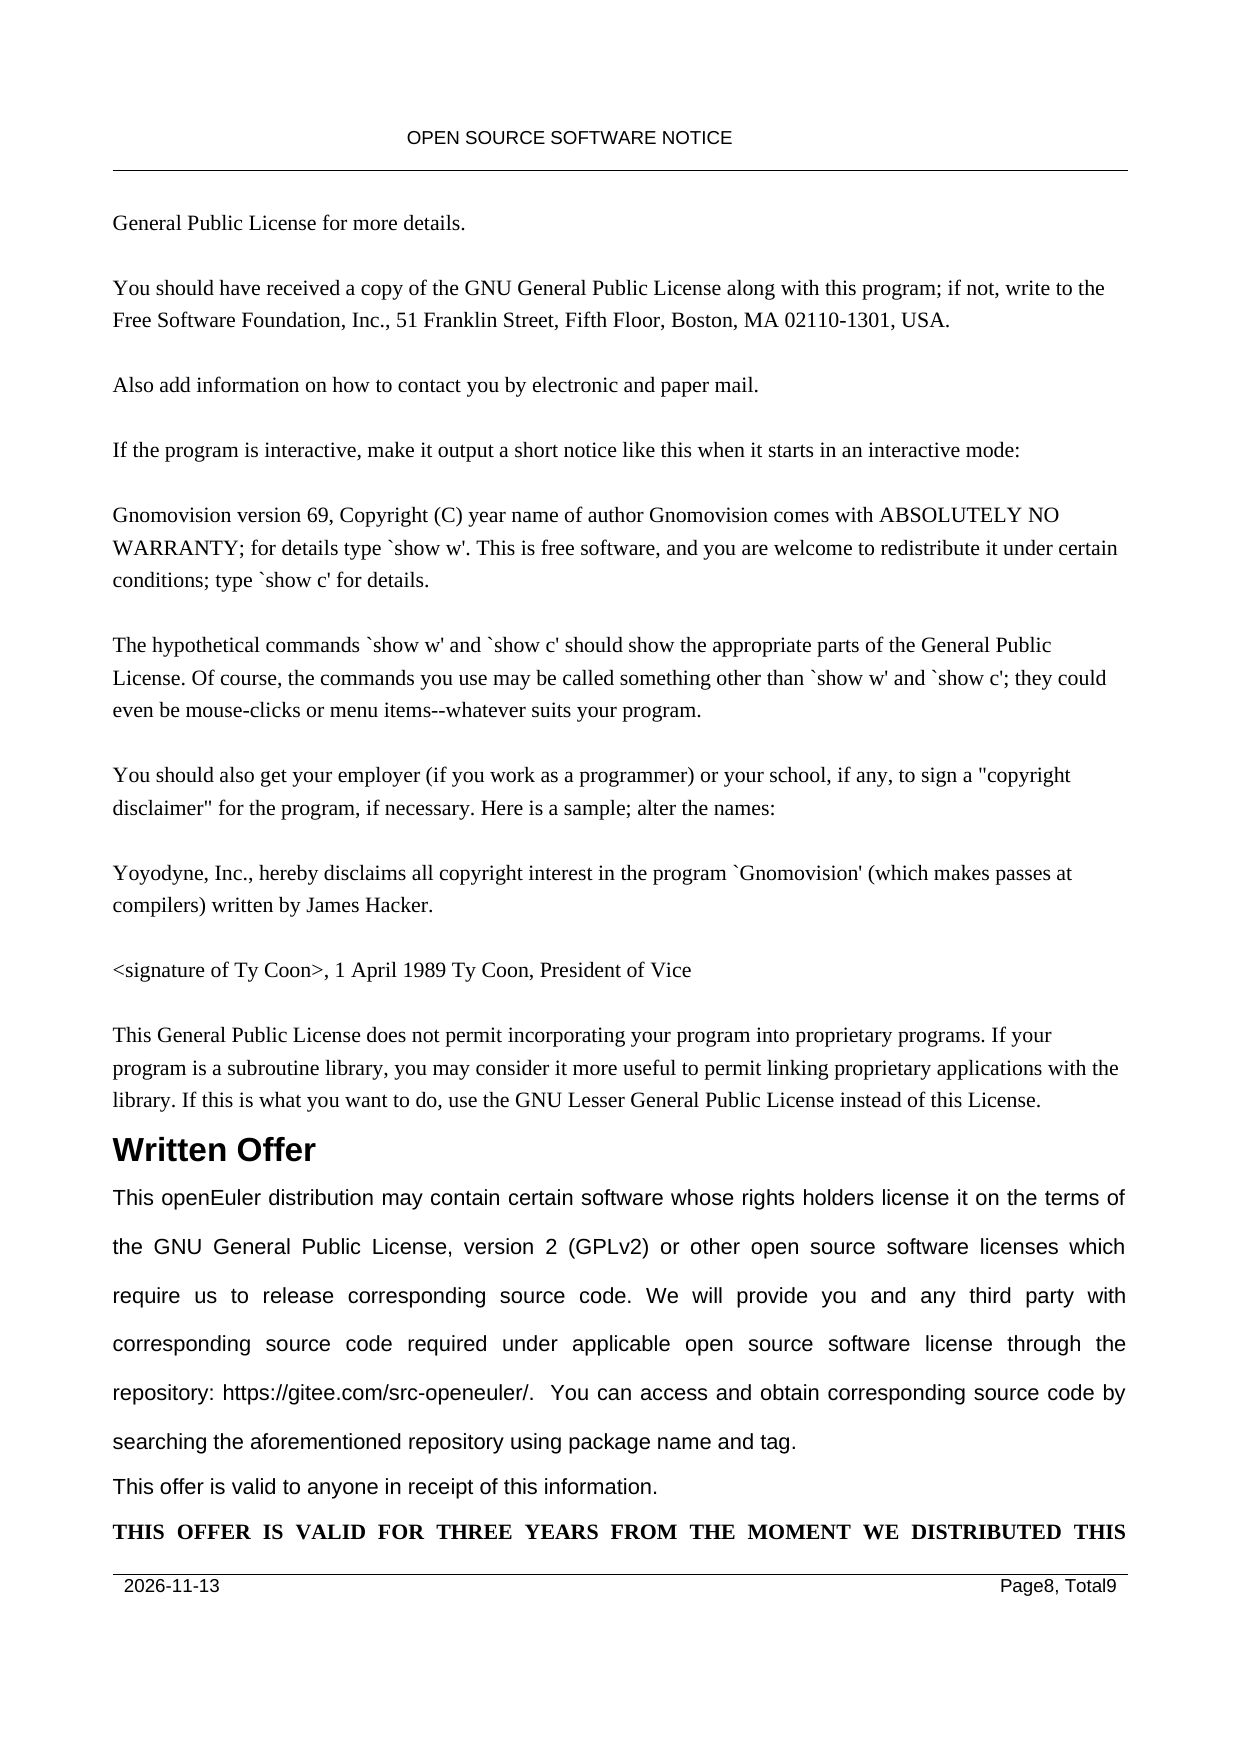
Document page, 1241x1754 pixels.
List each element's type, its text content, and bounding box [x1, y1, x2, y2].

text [112, 206, 1128, 1116]
text This offer is valid to anyone in receipt of this information. [112, 1470, 1128, 1503]
text Written Offer [112, 1116, 1128, 1181]
text This openEuler distribution may contain certain software whose rights holders license it on the terms of the GNU General Public License, version 2 (GPLv2) or other open source software licenses which require us to release corresponding source code. We will provide you and any third party with corresponding source code required under applicable open source software license through the repository: https://gitee.com/src-openeuler/. You can access and obtain corresponding source code by searching the aforementioned repository using package name and tag. [112, 1181, 1128, 1458]
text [112, 1515, 1128, 1548]
